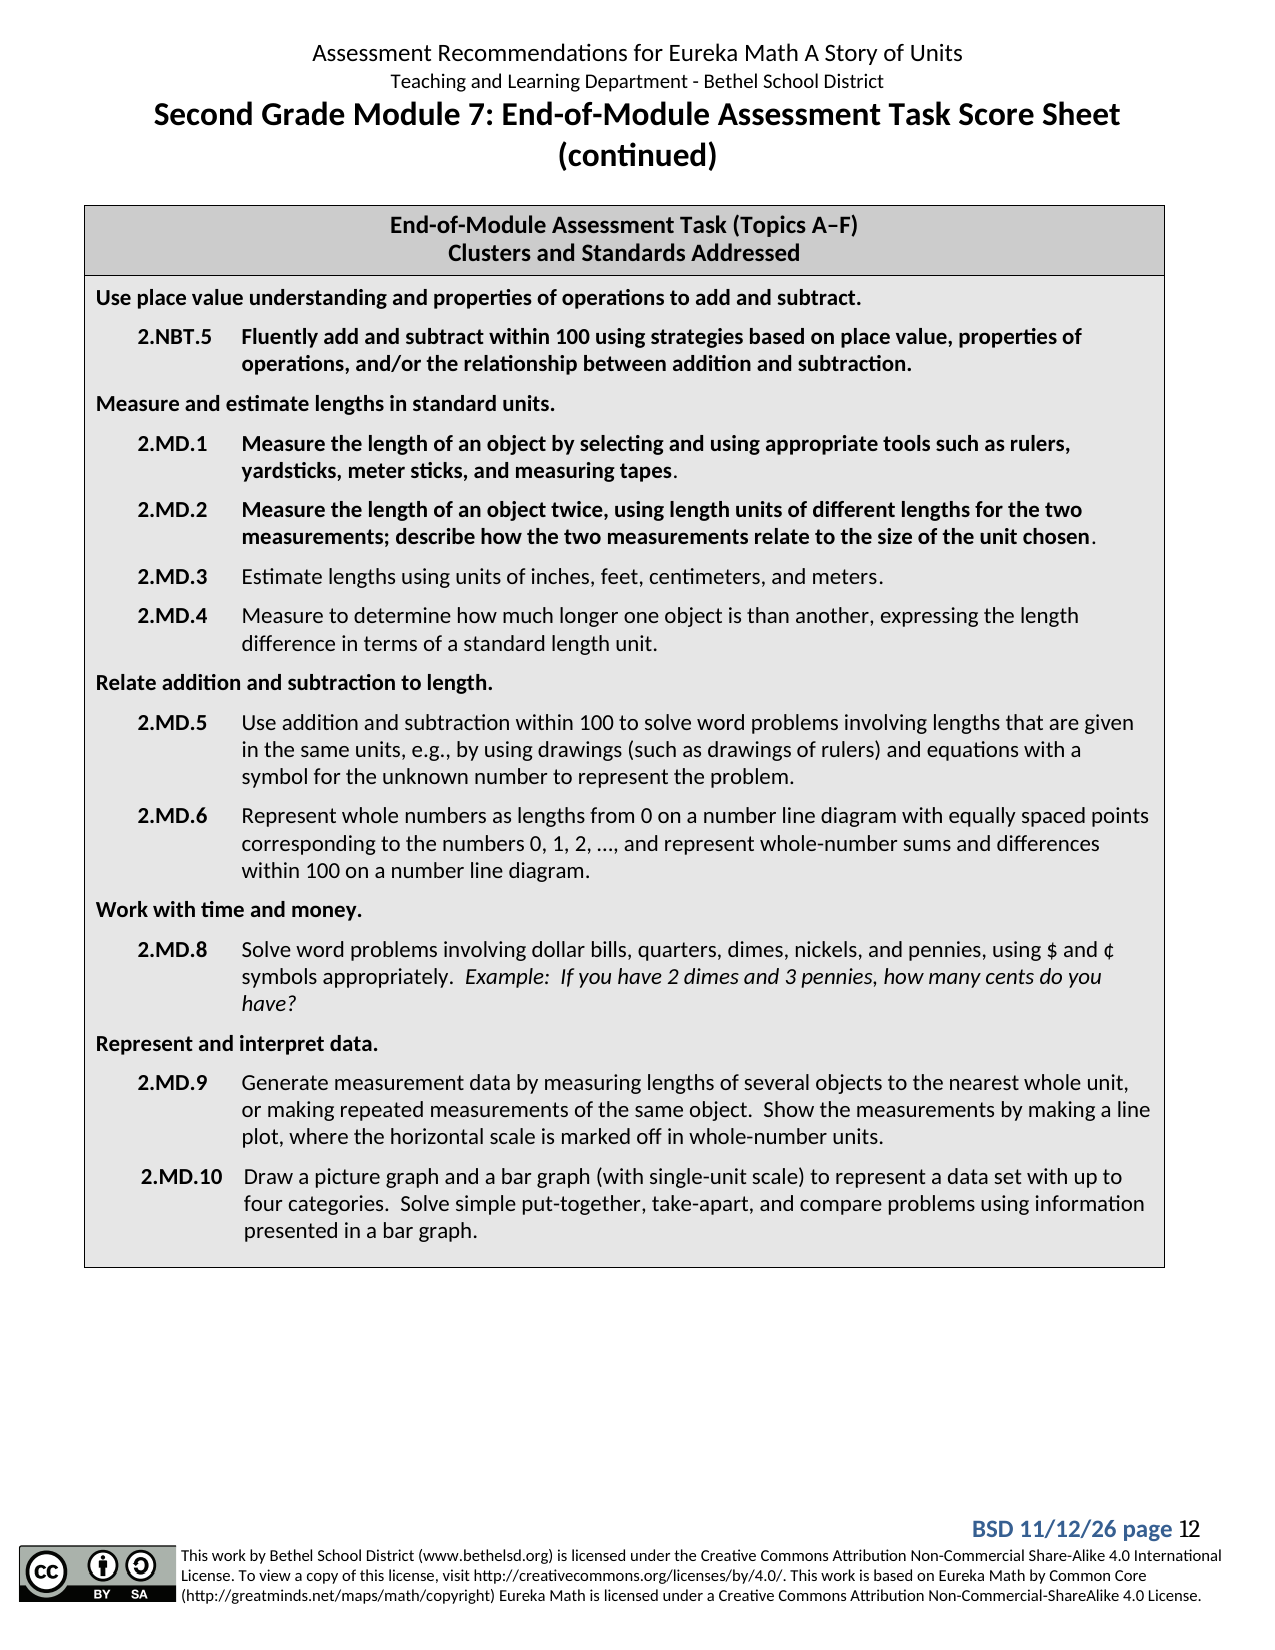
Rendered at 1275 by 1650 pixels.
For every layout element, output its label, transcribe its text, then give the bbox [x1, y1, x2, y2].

table_header End-of-Module Assessment Task (Topics A–F) Clusters and Standards Addressed [85, 206, 1164, 275]
text Second Grade Module 7: End-of-Module Assessment Task Score Sheet (continued) [75, 93, 1200, 175]
table_cell Use place value understanding and properties of operations to add and subtract. 2.NBT.5 Fluently add and subtract within 100 using strategies based on place value, properties of operations, and/or the relationship between addition and subtraction. Measure and estimate lengths in standard units. 2.MD.1 Measure the length of an object by selecting and using appropriate tools such as rulers, yardsticks, meter sticks, and measuring tapes. 2.MD.2 Measure the length of an object twice, using length units of different lengths for the two measurements; describe how the two measurements relate to the size of the unit chosen. 2.MD.3 Estimate lengths using units of inches, feet, centimeters, and meters. 2.MD.4 Measure to determine how much longer one object is than another, expressing the length difference in terms of a standard length unit. Relate addition and subtraction to length. 2.MD.5 Use addition and subtraction within 100 to solve word problems involving lengths that are given in the same units, e.g., by using drawings (such as drawings of rulers) and equations with a symbol for the unknown number to represent the problem. 2.MD.6 Represent whole numbers as lengths from 0 on a number line diagram with equally spaced points corresponding to the numbers 0, 1, 2, …, and represent whole-number sums and differences within 100 on a number line diagram. Work with time and money. 2.MD.8 Solve word problems involving dollar bills, quarters, dimes, nickels, and pennies, using $ and ¢ symbols appropriately. Example: If you have 2 dimes and 3 pennies, how many cents do you have? Represent and interpret data. 2.MD.9 Generate measurement data by measuring lengths of several objects to the nearest whole unit, or making repeated measurements of the same object. Show the measurements by making a line plot, where the horizontal scale is marked off in whole-number units. 2.MD.10 Draw a picture graph and a bar graph (with single-unit scale) to represent a data set with up to four categories. Solve simple put-together, take-apart, and compare problems using information presented in a bar graph. [85, 276, 1164, 1267]
